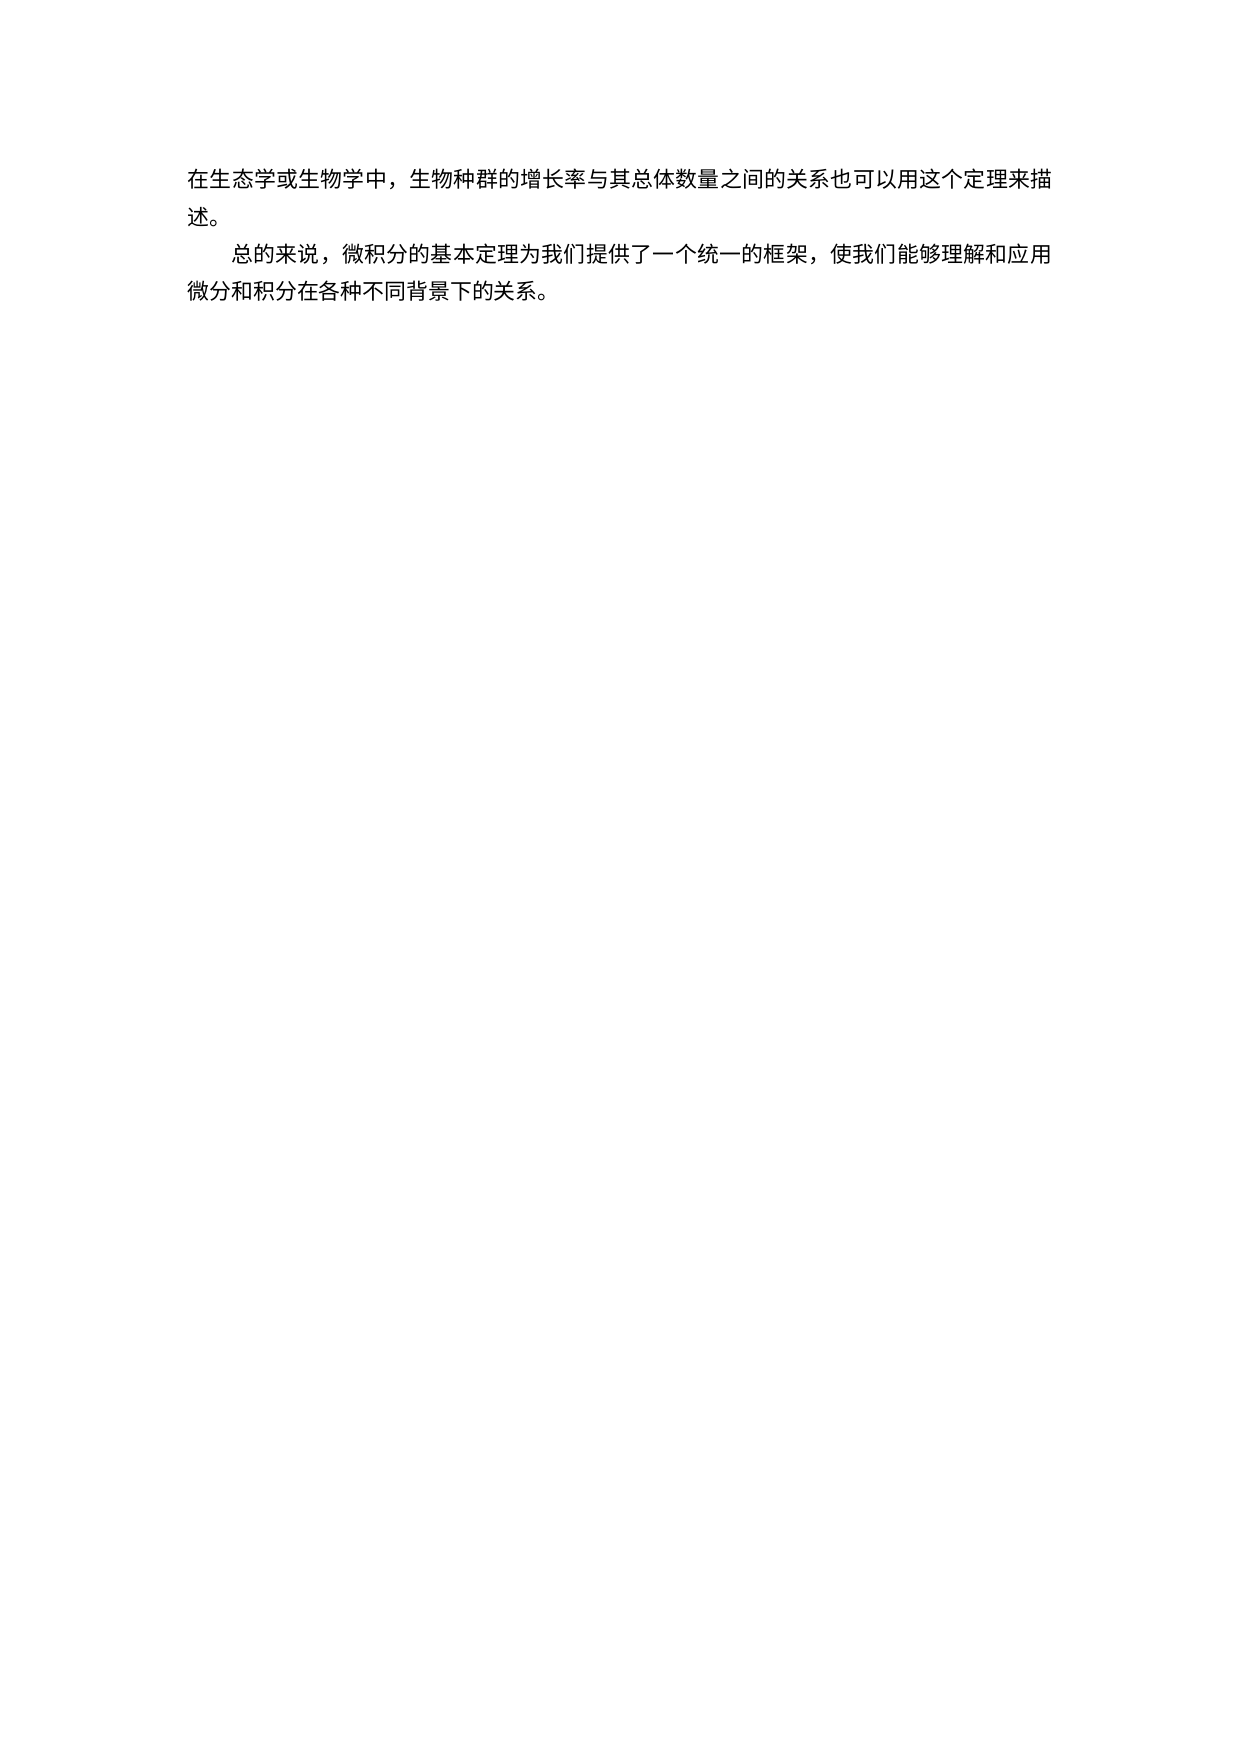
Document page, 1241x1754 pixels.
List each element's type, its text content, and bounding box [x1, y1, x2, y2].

text 总的来说，微积分的基本定理为我们提供了一个统一的框架，使我们能够理解和应用微分和积分在各种不同背景下的关系。 [187, 236, 1053, 306]
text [187, 162, 1053, 232]
